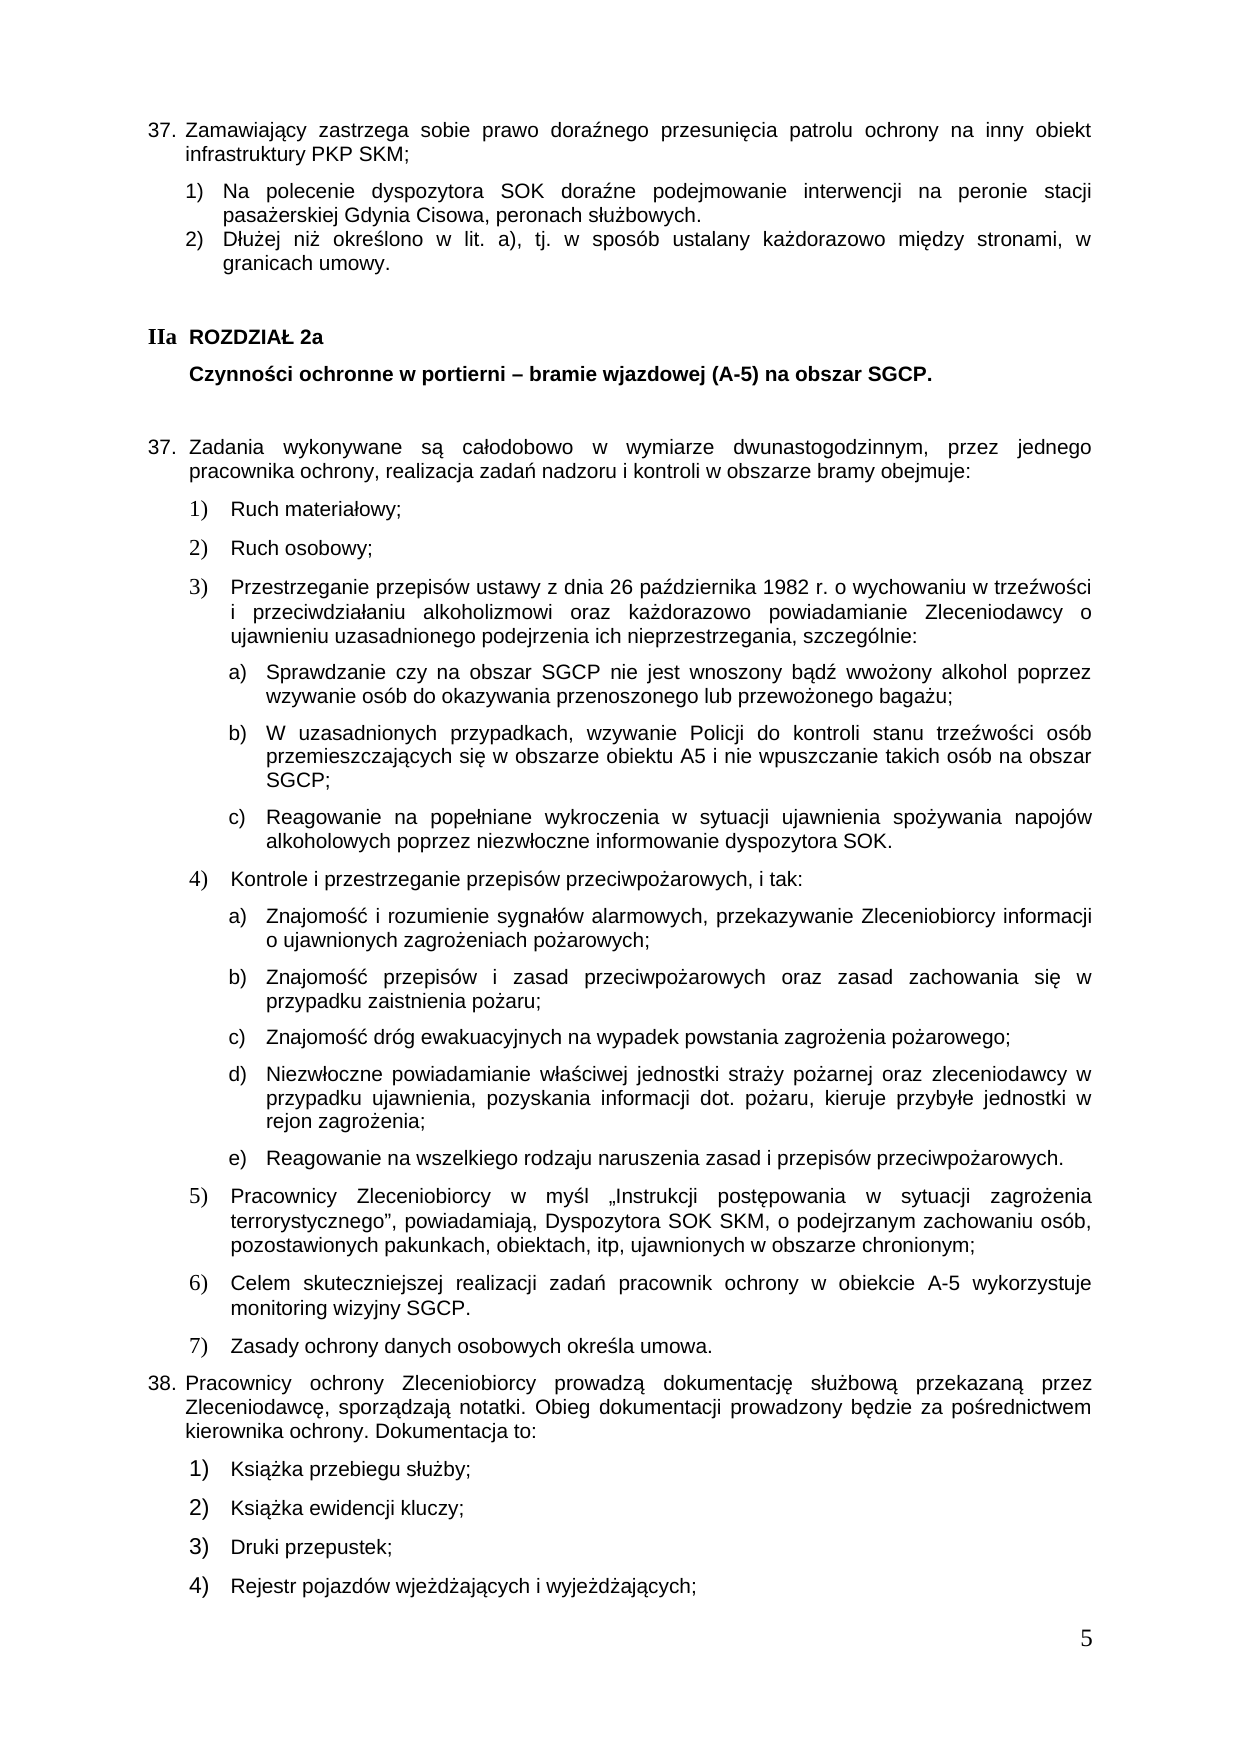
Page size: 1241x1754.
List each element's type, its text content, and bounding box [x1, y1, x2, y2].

list Książka przebiegu służby; [189, 1455, 1093, 1481]
list Dłużej niż określono w lit. a), tj. w sposób ustalany każdorazowo między stronami, w granicach umowy. [185, 226, 1093, 274]
list Reagowanie na popełniane wykroczenia w sytuacji ujawnienia spożywania napojów alkoholowych poprzez niezwłoczne informowanie dyspozytora SOK. [228, 805, 1093, 853]
list Przestrzeganie przepisów ustawy z dnia 26 października 1982 r. o wychowaniu w trzeźwości i przeciwdziałaniu alkoholizmowi oraz każdorazowo powiadamianie Zleceniodawcy o ujawnieniu uzasadnionego podejrzenia ich nieprzestrzegania, szczególnie: [189, 573, 1093, 647]
list Na polecenie dyspozytora SOK doraźne podejmowanie interwencji na peronie stacji pasażerskiej Gdynia Cisowa, peronach służbowych. [185, 178, 1093, 226]
text Czynności ochronne w portierni – bramie wjazdowej (A-5) na obszar SGCP. [189, 362, 1093, 386]
list Znajomość przepisów i zasad przeciwpożarowych oraz zasad zachowania się w przypadku zaistnienia pożaru; [228, 964, 1093, 1012]
list Ruch osobowy; [189, 534, 1093, 561]
list Zadania wykonywane są całodobowo w wymiarze dwunastogodzinnym, przez jednego pracownika ochrony, realizacja zadań nadzoru i kontroli w obszarze bramy obejmuje: [148, 435, 1093, 483]
list Pracownicy ochrony Zleceniobiorcy prowadzą dokumentację służbową przekazaną przez Zleceniodawcę, sporządzają notatki. Obieg dokumentacji prowadzony będzie za pośrednictwem kierownika ochrony. Dokumentacja to: [148, 1371, 1093, 1442]
list Znajomość dróg ewakuacyjnych na wypadek powstania zagrożenia pożarowego; [228, 1025, 1093, 1049]
list Rejestr pojazdów wjeżdżających i wyjeżdżających; [189, 1572, 1093, 1598]
list Celem skuteczniejszej realizacji zadań pracownik ochrony w obiekcie A-5 wykorzystuje monitoring wizyjny SGCP. [189, 1269, 1093, 1319]
list Zamawiający zastrzega sobie prawo doraźnego przesunięcia patrolu ochrony na inny obiekt infrastruktury PKP SKM; [148, 118, 1093, 166]
list Pracownicy Zleceniobiorcy w myśl „Instrukcji postępowania w sytuacji zagrożenia terrorystycznego”, powiadamiają, Dyspozytora SOK SKM, o podejrzanym zachowaniu osób, pozostawionych pakunkach, obiektach, itp, ujawnionych w obszarze chronionym; [189, 1182, 1093, 1256]
list Książka ewidencji kluczy; [189, 1494, 1093, 1520]
list Kontrole i przestrzeganie przepisów przeciwpożarowych, i tak: [189, 865, 1093, 892]
list Niezwłoczne powiadamianie właściwej jednostki straży pożarnej oraz zleceniodawcy w przypadku ujawnienia, pozyskania informacji dot. pożaru, kieruje przybyłe jednostki w rejon zagrożenia; [228, 1061, 1093, 1133]
list W uzasadnionych przypadkach, wzywanie Policji do kontroli stanu trzeźwości osób przemieszczających się w obszarze obiektu A5 i nie wpuszczanie takich osób na obszar SGCP; [228, 720, 1093, 792]
list Druki przepustek; [189, 1533, 1093, 1559]
list Reagowanie na wszelkiego rodzaju naruszenia zasad i przepisów przeciwpożarowych. [228, 1146, 1093, 1170]
list ROZDZIAŁ 2a [148, 323, 1093, 350]
list Ruch materiałowy; [189, 496, 1093, 522]
list Zasady ochrony danych osobowych określa umowa. [189, 1332, 1093, 1358]
list Znajomość i rozumienie sygnałów alarmowych, przekazywanie Zleceniobiorcy informacji o ujawnionych zagrożeniach pożarowych; [228, 904, 1093, 952]
list Sprawdzanie czy na obszar SGCP nie jest wnoszony bądź wwożony alkohol poprzez wzywanie osób do okazywania przenoszonego lub przewożonego bagażu; [228, 660, 1093, 708]
